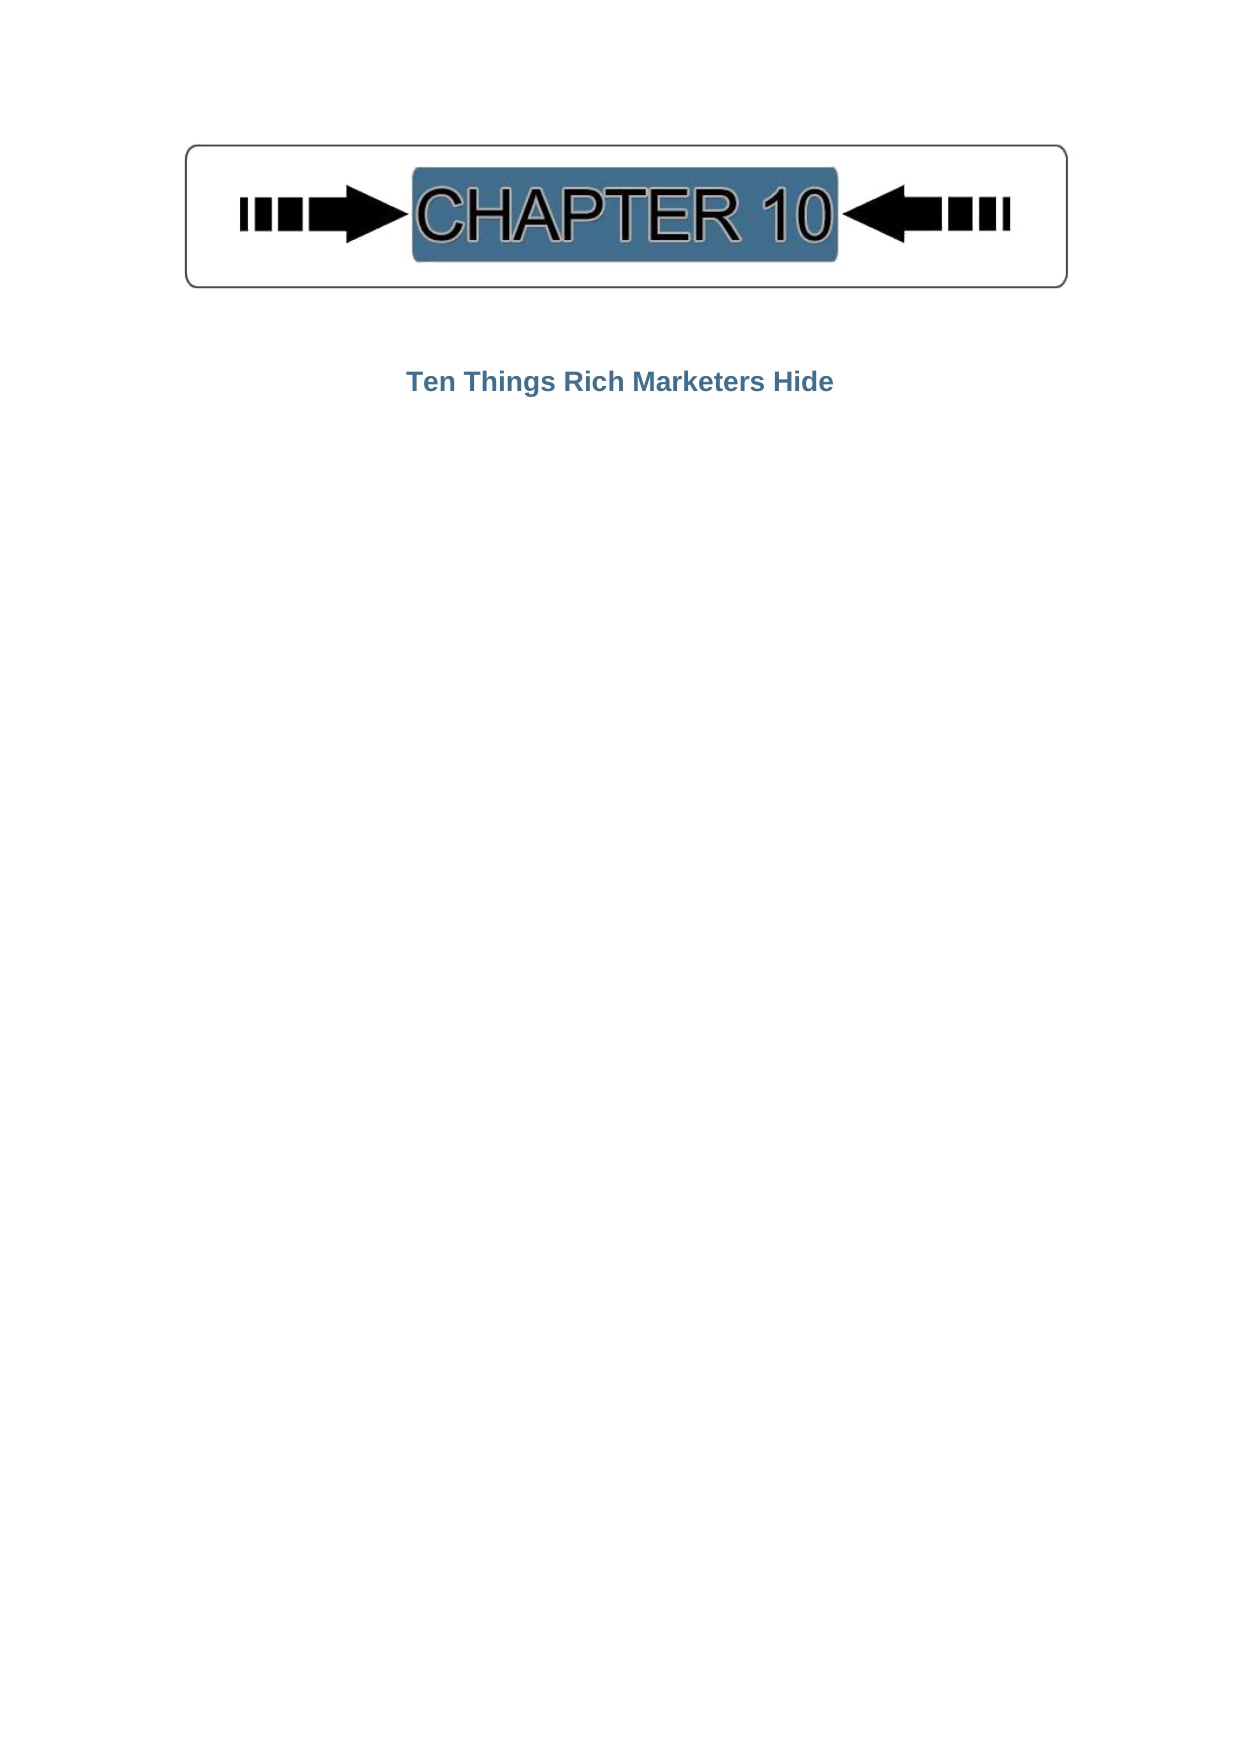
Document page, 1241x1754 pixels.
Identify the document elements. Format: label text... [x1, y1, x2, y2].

text Ten Things Rich Marketers Hide [150, 365, 1089, 398]
picture [153, 122, 1094, 311]
